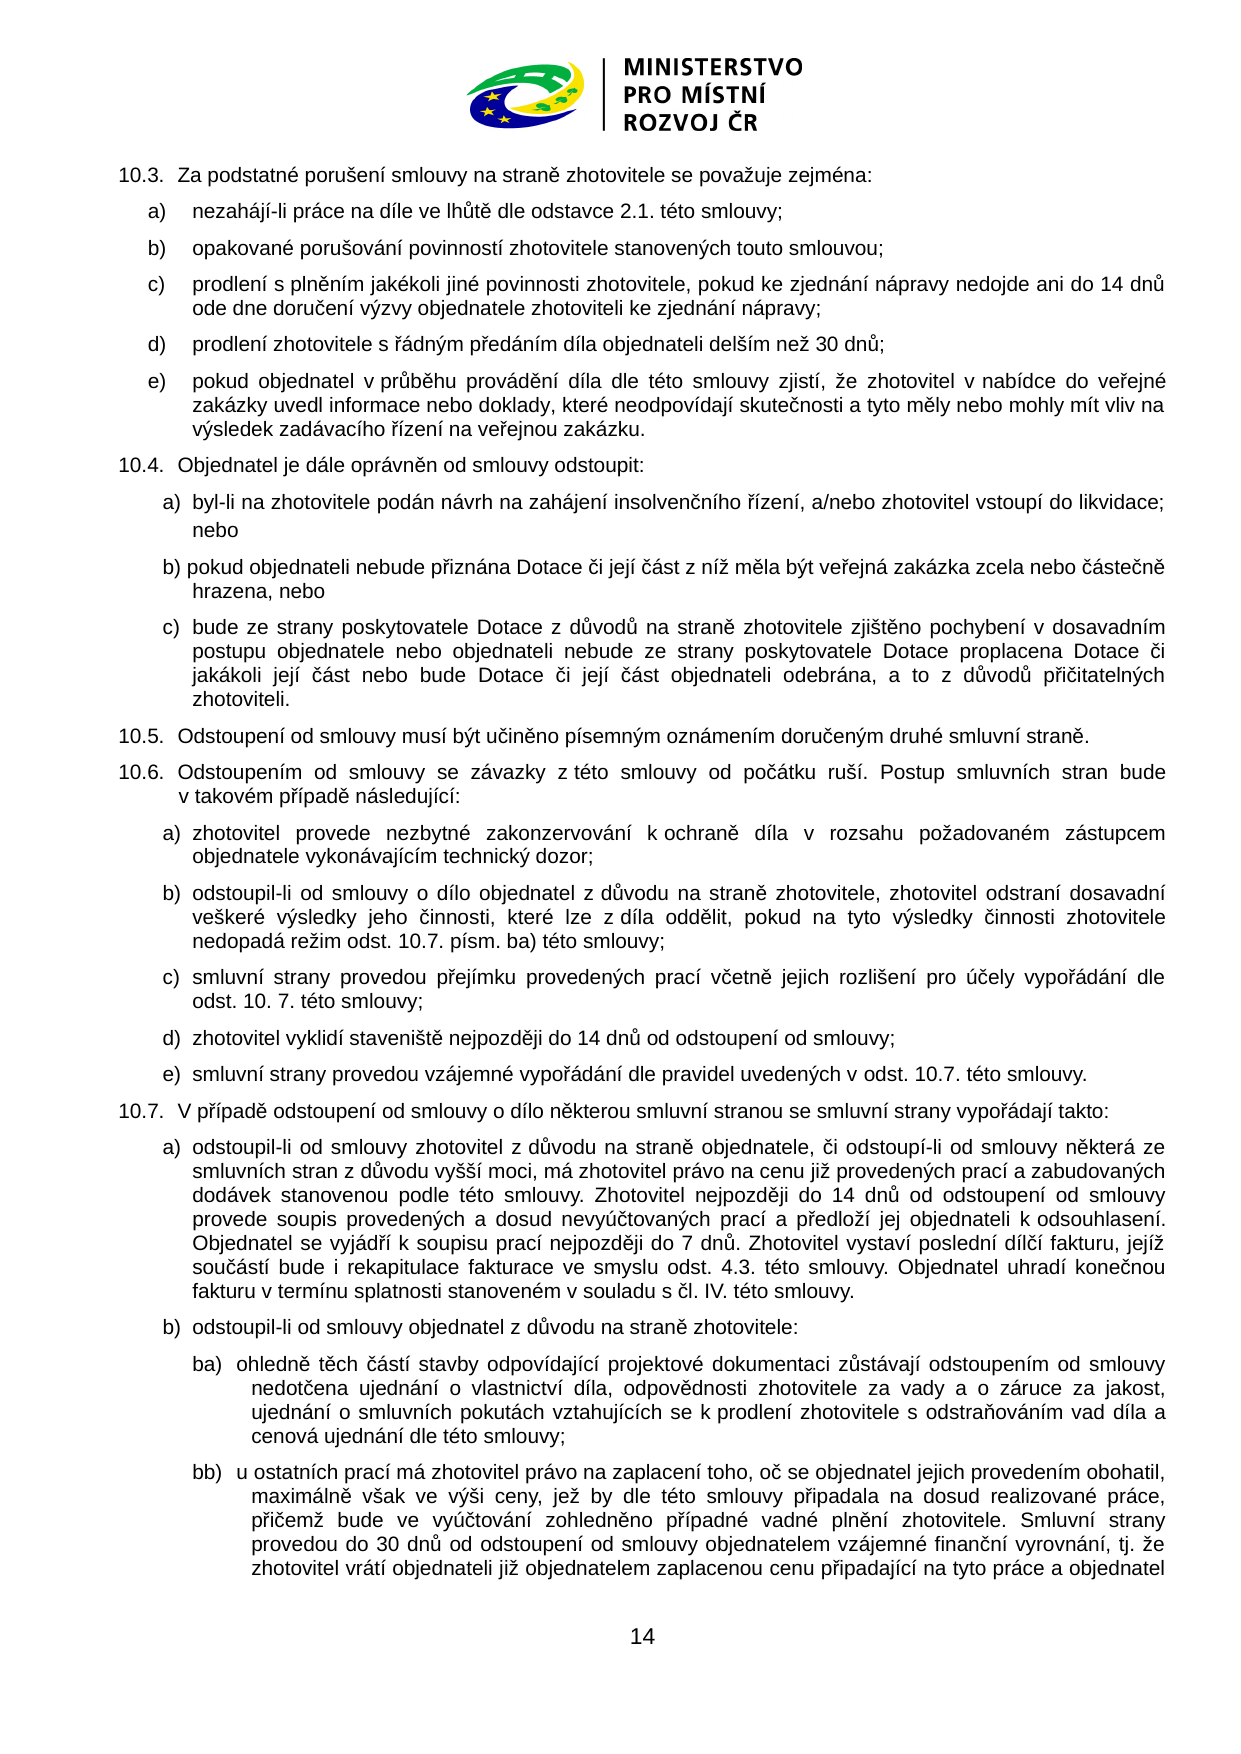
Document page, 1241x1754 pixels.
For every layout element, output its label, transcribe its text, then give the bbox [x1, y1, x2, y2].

subtitle smluvní strany provedou přejímku provedených prací včetně jejich rozlišení pro účely vypořádání dle odst. 10. 7. této smlouvy; [162, 965, 1167, 1013]
list V případě odstoupení od smlouvy o dílo některou smluvní stranou se smluvní strany vypořádají takto: [118, 1098, 1167, 1122]
list opakované porušování povinností zhotovitele stanovených touto smlouvou; [148, 235, 1167, 259]
subtitle odstoupil-li od smlouvy o dílo objednatel z důvodu na straně zhotovitele, zhotovitel odstraní dosavadní veškeré výsledky jeho činnosti, které lze z díla oddělit, pokud na tyto výsledky činnosti zhotovitele nedopadá režim odst. 10.7. písm. ba) této smlouvy; [162, 881, 1167, 953]
subtitle c) bude ze strany poskytovatele Dotace z důvodů na straně zhotovitele zjištěno pochybení v dosavadním postupu objednatele nebo objednateli nebude ze strany poskytovatele Dotace proplacena Dotace či jakákoli její část nebo bude Dotace či její část objednateli odebrána, a to z důvodů přičitatelných zhotoviteli. [162, 615, 1167, 711]
list Za podstatné porušení smlouvy na straně zhotovitele se považuje zejména: [118, 162, 1167, 186]
list Objednatel je dále oprávněn od smlouvy odstoupit: [118, 453, 1167, 477]
list Odstoupením od smlouvy se závazky z této smlouvy od počátku ruší. Postup smluvních stran bude v takovém případě následující: [118, 760, 1167, 808]
subtitle zhotovitel provede nezbytné zakonzervování k ochraně díla v rozsahu požadovaném zástupcem objednatele vykonávajícím technický dozor; [162, 820, 1167, 868]
subtitle a) byl-li na zhotovitele podán návrh na zahájení insolvenčního řízení, a/nebo zhotovitel vstoupí do likvidace; nebo [162, 489, 1167, 542]
list pokud objednatel v průběhu provádění díla dle této smlouvy zjistí, že zhotovitel v nabídce do veřejné zakázky uvedl informace nebo doklady, které neodpovídají skutečnosti a tyto měly nebo mohly mít vliv na výsledek zadávacího řízení na veřejnou zakázku. [148, 369, 1167, 441]
list Odstoupení od smlouvy musí být učiněno písemným oznámením doručeným druhé smluvní straně. [118, 723, 1167, 747]
subtitle zhotovitel vyklidí staveniště nejpozději do 14 dnů od odstoupení od smlouvy; [162, 1026, 1167, 1049]
picture [466, 58, 802, 131]
list prodlení zhotovitele s řádným předáním díla objednateli delším než 30 dnů; [148, 332, 1167, 356]
list prodlení s plněním jakékoli jiné povinnosti zhotovitele, pokud ke zjednání nápravy nedojde ani do 14 dnů ode dne doručení výzvy objednatele zhotoviteli ke zjednání nápravy; [148, 272, 1167, 320]
list odstoupil-li od smlouvy objednatel z důvodu na straně zhotovitele: [162, 1315, 1167, 1339]
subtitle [192, 1460, 1167, 1580]
text ba) ohledně těch částí stavby odpovídající projektové dokumentaci zůstávají odstoupením od smlouvy nedotčena ujednání o vlastnictví díla, odpovědnosti zhotovitele za vady a o záruce za jakost, ujednání o smluvních pokutách vztahujících se k prodlení zhotovitele s odstraňováním vad díla a cenová ujednání dle této smlouvy; [192, 1352, 1167, 1447]
subtitle b) pokud objednateli nebude přiznána Dotace či její část z níž měla být veřejná zakázka zcela nebo částečně hrazena, nebo [162, 555, 1167, 603]
subtitle smluvní strany provedou vzájemné vypořádání dle pravidel uvedených v odst. 10.7. této smlouvy. [162, 1062, 1167, 1086]
list nezahájí-li práce na díle ve lhůtě dle odstavce 2.1. této smlouvy; [148, 199, 1167, 223]
subtitle odstoupil-li od smlouvy zhotovitel z důvodu na straně objednatele, či odstoupí-li od smlouvy některá ze smluvních stran z důvodu vyšší moci, má zhotovitel právo na cenu již provedených prací a zabudovaných dodávek stanovenou podle této smlouvy. Zhotovitel nejpozději do 14 dnů od odstoupení od smlouvy provede soupis provedených a dosud nevyúčtovaných prací a předloží jej objednateli k odsouhlasení. Objednatel se vyjádří k soupisu prací nejpozději do 7 dnů. Zhotovitel vystaví poslední dílčí fakturu, jejíž součástí bude i rekapitulace fakturace ve smyslu odst. 4.3. této smlouvy. Objednatel uhradí konečnou fakturu v termínu splatnosti stanoveném v souladu s čl. IV. této smlouvy. [162, 1135, 1167, 1303]
